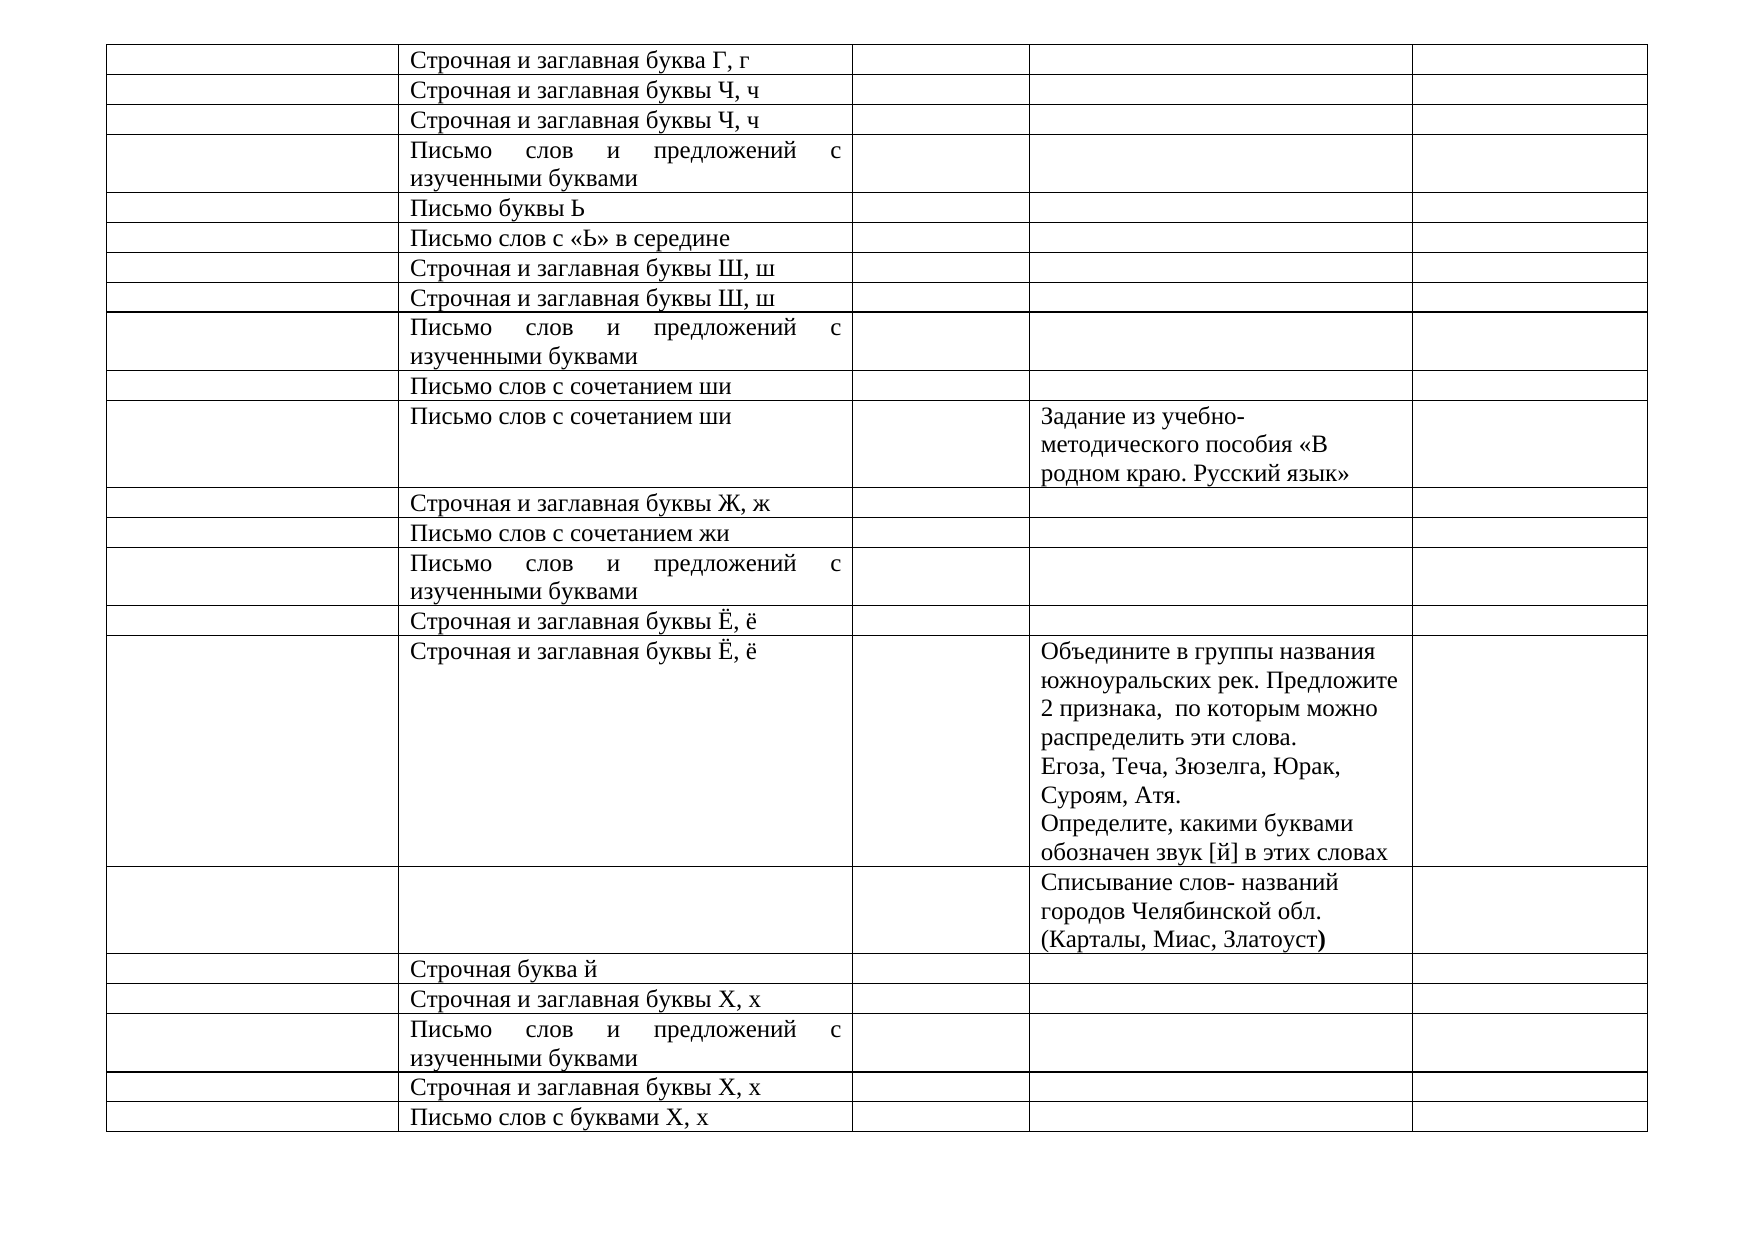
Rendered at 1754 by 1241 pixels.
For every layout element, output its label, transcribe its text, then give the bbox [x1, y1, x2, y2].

table_cell [853, 1014, 1029, 1071]
table_cell [107, 1073, 398, 1101]
table_cell [1030, 954, 1412, 983]
table_cell [853, 193, 1029, 222]
table_cell [107, 223, 398, 252]
table_cell [1413, 283, 1647, 311]
table_cell [853, 283, 1029, 311]
table_cell [853, 954, 1029, 983]
table_cell [1030, 193, 1412, 222]
table_cell [1413, 253, 1647, 282]
table_cell [853, 1073, 1029, 1101]
table_cell [107, 954, 398, 983]
table_cell Строчная буква й [399, 954, 852, 983]
table_cell [853, 401, 1029, 487]
table_cell [1030, 283, 1412, 311]
table_cell [1413, 488, 1647, 517]
table_cell Задание из учебно-методического пособия «В родном краю. Русский язык» [1030, 401, 1412, 487]
table_cell [853, 75, 1029, 104]
table_cell [107, 45, 398, 74]
table_cell [1413, 75, 1647, 104]
table_cell [1030, 75, 1412, 104]
table_cell [1030, 253, 1412, 282]
table_cell [1413, 45, 1647, 74]
table_cell Списывание слов- названий городов Челябинской обл. (Карталы, Миас, Златоуст) [1030, 867, 1412, 953]
table_cell [399, 867, 852, 953]
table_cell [399, 45, 852, 74]
table_cell Строчная и заглавная буквы Ч, ч [399, 75, 852, 104]
table_cell [1030, 371, 1412, 400]
table_cell Письмо слов и предложений с изученными буквами [399, 1014, 852, 1071]
table_cell [107, 105, 398, 134]
table_cell [853, 313, 1029, 370]
table_cell Объедините в группы названия южноуральских рек. Предложите 2 признака, по которым можно распределить эти слова. Егоза, Теча, Зюзелга, Юрак, Суроям, Атя. Определите, какими буквами обозначен звук [й] в этих словах [1030, 636, 1412, 866]
table_cell [107, 253, 398, 282]
table_cell [1413, 371, 1647, 400]
table_cell Строчная и заглавная буквы Ш, ш [399, 253, 852, 282]
table_cell [853, 223, 1029, 252]
table_cell [853, 45, 1029, 74]
table_cell [1413, 606, 1647, 635]
table_cell Письмо слов с сочетанием ши [399, 371, 852, 400]
table_cell Письмо слов с буквами Х, х [399, 1102, 852, 1131]
table_cell Письмо слов и предложений с изученными буквами [399, 548, 852, 605]
table_cell [1413, 105, 1647, 134]
table_cell [1413, 518, 1647, 547]
table_cell [1030, 606, 1412, 635]
table_cell [853, 371, 1029, 400]
table_cell [853, 636, 1029, 866]
table_cell [853, 1102, 1029, 1131]
table_cell [107, 867, 398, 953]
table_cell [1413, 1102, 1647, 1131]
table_cell [1413, 313, 1647, 370]
table_cell [1413, 1073, 1647, 1101]
table_cell [107, 135, 398, 192]
table_cell Письмо буквы Ь [399, 193, 852, 222]
table_cell [853, 548, 1029, 605]
table_cell Строчная и заглавная буквы Ж, ж [399, 488, 852, 517]
table_cell [1413, 636, 1647, 866]
table_cell Письмо слов с сочетанием ши [399, 401, 852, 487]
table_cell [1030, 548, 1412, 605]
table_cell [107, 636, 398, 866]
table_cell [1030, 1014, 1412, 1071]
table_cell [107, 1014, 398, 1071]
table_cell [1413, 193, 1647, 222]
table_cell [1030, 223, 1412, 252]
table_cell [1413, 867, 1647, 953]
table_cell [1413, 135, 1647, 192]
table_cell [107, 401, 398, 487]
table_cell [107, 1102, 398, 1131]
table_cell Письмо слов с «Ь» в середине [399, 223, 852, 252]
table_cell [107, 518, 398, 547]
table_cell Строчная и заглавная буквы Х, х [399, 984, 852, 1013]
table_cell [1030, 135, 1412, 192]
table_cell [853, 518, 1029, 547]
table_cell [853, 606, 1029, 635]
table_cell [1413, 401, 1647, 487]
table_cell [107, 606, 398, 635]
table_cell [107, 488, 398, 517]
table_cell [1413, 984, 1647, 1013]
table_cell [1413, 1014, 1647, 1071]
table_cell Строчная и заглавная буквы Ё, ё [399, 606, 852, 635]
table_cell [1030, 1073, 1412, 1101]
table_cell Строчная и заглавная буквы Ч, ч [399, 105, 852, 134]
table_cell Строчная и заглавная буквы Ш, ш [399, 283, 852, 311]
table_cell Строчная и заглавная буквы Ё, ё [399, 636, 852, 866]
table_cell [1413, 223, 1647, 252]
table_cell [107, 283, 398, 311]
table_cell Письмо слов с сочетанием жи [399, 518, 852, 547]
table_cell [399, 135, 852, 192]
table_cell [1030, 518, 1412, 547]
table_cell [107, 984, 398, 1013]
table_cell [1413, 548, 1647, 605]
table_cell [853, 253, 1029, 282]
table_cell [1030, 1102, 1412, 1131]
table_cell [1413, 954, 1647, 983]
table_cell [1030, 984, 1412, 1013]
table_cell [853, 984, 1029, 1013]
table_cell [1030, 313, 1412, 370]
table_cell [107, 371, 398, 400]
table_cell [853, 488, 1029, 517]
table_cell [853, 135, 1029, 192]
table_cell [107, 193, 398, 222]
table_cell [1030, 105, 1412, 134]
table_cell [1030, 45, 1412, 74]
table_cell [107, 75, 398, 104]
table_cell [107, 548, 398, 605]
table_cell [1030, 488, 1412, 517]
table_cell [853, 867, 1029, 953]
table_cell [107, 313, 398, 370]
table_cell [853, 105, 1029, 134]
table_cell Строчная и заглавная буквы Х, х [399, 1073, 852, 1101]
table_cell Письмо слов и предложений с изученными буквами [399, 313, 852, 370]
